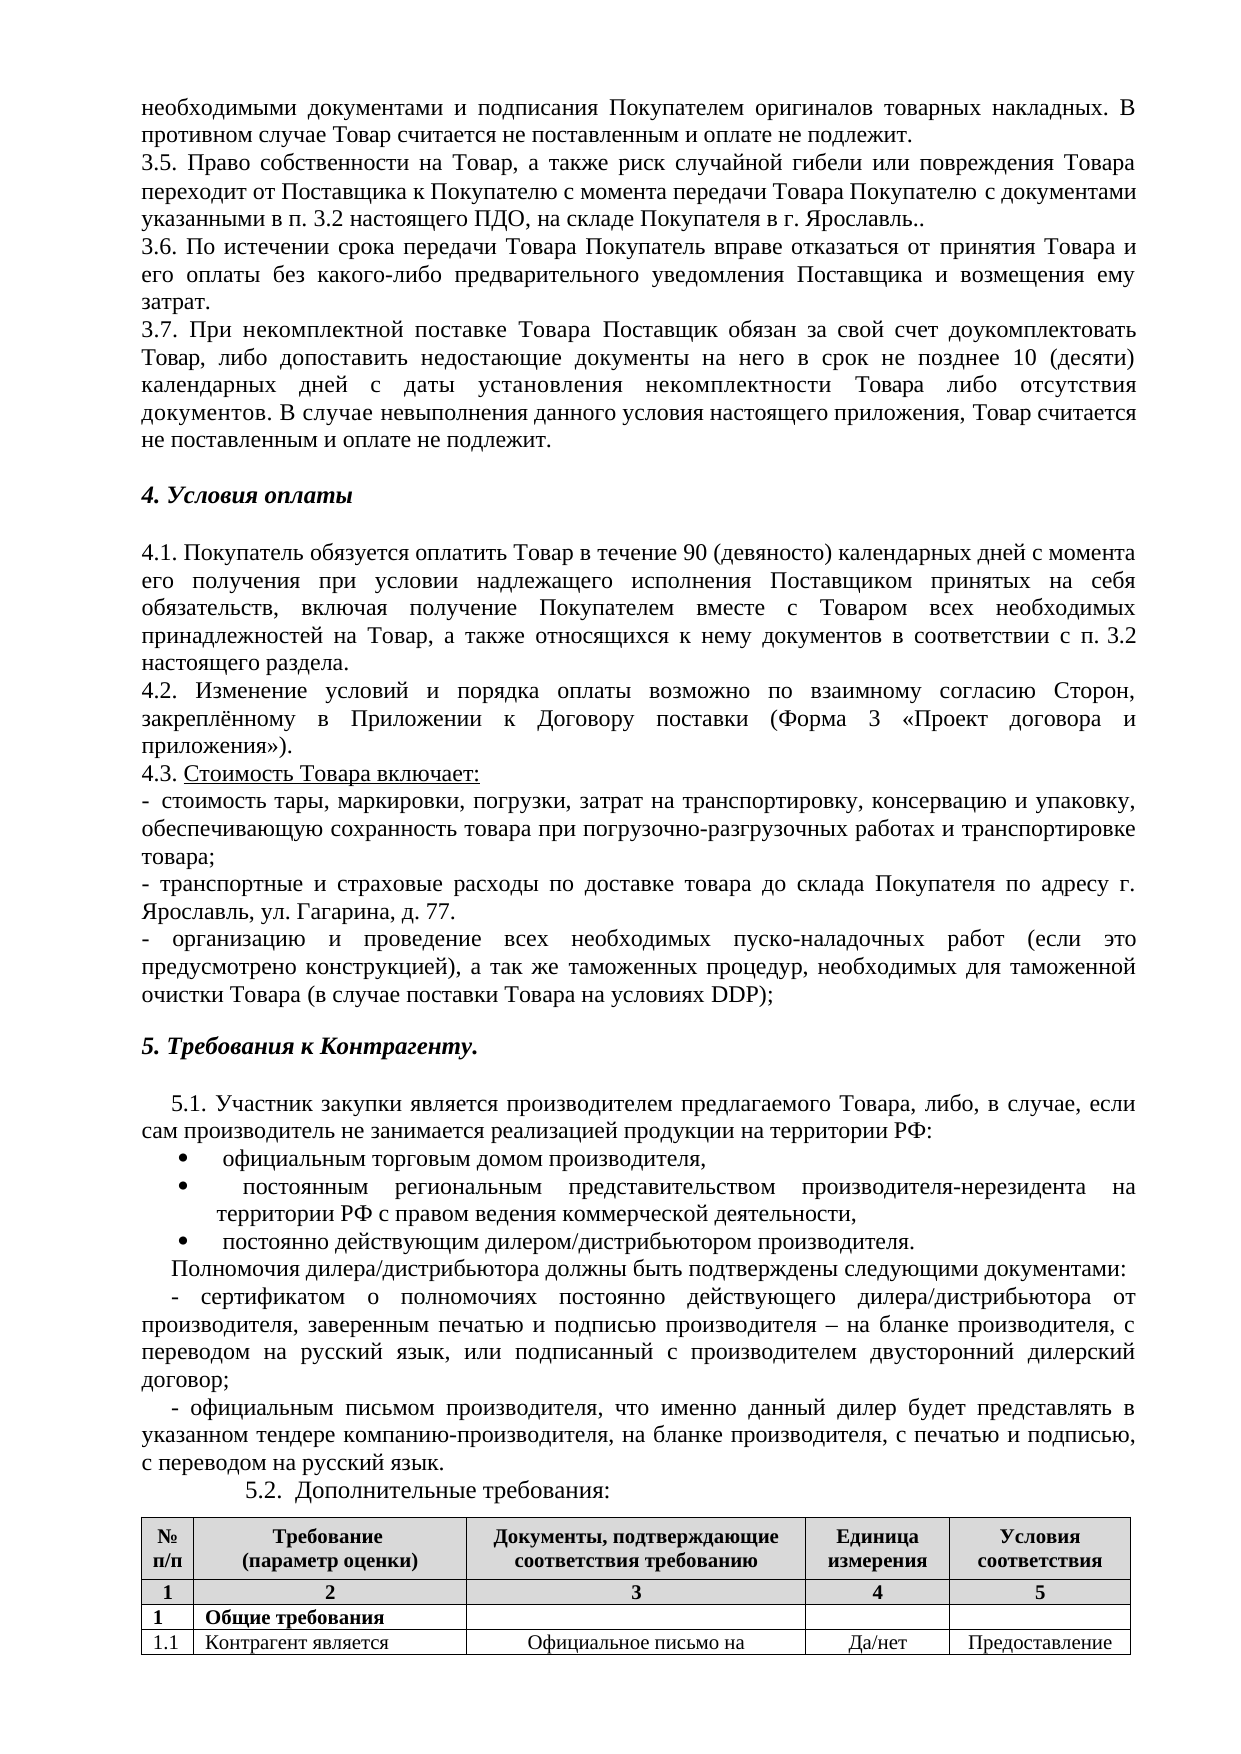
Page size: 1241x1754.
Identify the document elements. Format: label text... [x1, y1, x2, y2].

text - сертификатом о полномочиях постоянно действующего дилера/дистрибьютора от производителя, заверенным печатью и подписью производителя – на бланке производителя, с переводом на русский язык, или подписанный с производителем двусторонний дилерский договор; [141, 1282, 1137, 1392]
text 4.1. Покупатель обязуется оплатить Товар в течение 90 (девяносто) календарных дней с момента его получения при условии надлежащего исполнения Поставщиком принятых на себя обязательств, включая получение Покупателем вместе с Товаром всех необходимых принадлежностей на Товар, а также относящихся к нему документов в соответствии с п. 3.2 настоящего раздела. [141, 538, 1137, 676]
text - организацию и проведение всех необходимых пуско-наладочных работ (если это предусмотрено конструкцией), а так же таможенных процедур, необходимых для таможенной очистки Товара (в случае поставки Товара на условиях DDP); [141, 924, 1137, 1007]
text 3.7. При некомплектной поставке Товара Поставщик обязан за свой счет доукомплектовать Товар, либо допоставить недостающие документы на него в срок не позднее 10 (десяти) календарных дней с даты установления некомплектности Товара либо отсутствия документов. В случае невыполнения данного условия настоящего приложения, Товар считается не поставленным и оплате не подлежит. [141, 315, 1137, 453]
text - официальным письмом производителя, что именно данный дилер будет представлять в указанном тендере компанию-производителя, на бланке производителя, с печатью и подписью, с переводом на русский язык. [141, 1392, 1137, 1475]
text 4. Условия оплаты [141, 481, 1137, 509]
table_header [467, 1518, 805, 1579]
text - стоимость тары, маркировки, погрузки, затрат на транспортировку, консервацию и упаковку, обеспечивающую сохранность товара при погрузочно-разгрузочных работах и транспортировке товара; [141, 786, 1137, 869]
table_cell [806, 1605, 949, 1629]
text 3.5. Право собственности на Товар, а также риск случайной гибели или повреждения Товара переходит от Поставщика к Покупателю с момента передачи Товара Покупателю с документами указанными в п. 3.2 настоящего ПДО, на складе Покупателя в г. Ярославль.. [141, 148, 1137, 232]
text 5. Требования к Контрагенту. [141, 1031, 1137, 1060]
table_cell 3 [467, 1580, 805, 1604]
table_cell [950, 1605, 1130, 1629]
table_cell 5 [950, 1580, 1130, 1604]
text 4.2. Изменение условий и порядка оплаты возможно по взаимному согласию Сторон, закреплённому в Приложении к Договору поставки (Форма 3 «Проект договора и приложения»). [141, 676, 1137, 759]
table_header № п/п [142, 1518, 193, 1579]
table_cell 1 [142, 1605, 193, 1629]
table_header Требование (параметр оценки) [194, 1518, 466, 1579]
text 4.3. Стоимость Товара включает: [141, 759, 1137, 786]
table_cell Да/нет [806, 1630, 949, 1654]
table_cell Общие требования [194, 1605, 466, 1629]
table_header Условия соответствия [950, 1518, 1130, 1579]
text Полномочия дилера/дистрибьютора должны быть подтверждены следующими документами: [141, 1254, 1137, 1282]
text 3.6. По истечении срока передачи Товара Покупатель вправе отказаться от принятия Товара и его оплаты без какого-либо предварительного уведомления Поставщика и возмещения ему затрат. [141, 232, 1137, 315]
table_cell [194, 1630, 466, 1654]
table_cell 1 [142, 1580, 193, 1604]
list постоянным региональным представительством производителя-нерезидента на территории РФ с правом ведения коммерческой деятельности, [179, 1172, 1137, 1227]
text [141, 93, 1137, 148]
table_header Единица измерения [806, 1518, 949, 1579]
text 5.2. Дополнительные требования: [141, 1475, 1137, 1504]
list постоянно действующим дилером/дистрибьютором производителя. [179, 1227, 1137, 1254]
table_cell [467, 1605, 805, 1629]
table_cell Предоставление в составе оферты [950, 1630, 1130, 1654]
table_cell 1.1 [142, 1630, 193, 1654]
table_cell 4 [806, 1580, 949, 1604]
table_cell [467, 1630, 805, 1654]
text 5.1. Участник закупки является производителем предлагаемого Товара, либо, в случае, если сам производитель не занимается реализацией продукции на территории РФ: [141, 1089, 1137, 1144]
list официальным торговым домом производителя, [179, 1144, 1137, 1172]
table_cell 2 [194, 1580, 466, 1604]
text - транспортные и страховые расходы по доставке товара до склада Покупателя по адресу г. Ярославль, ул. Гагарина, д. 77. [141, 869, 1137, 924]
